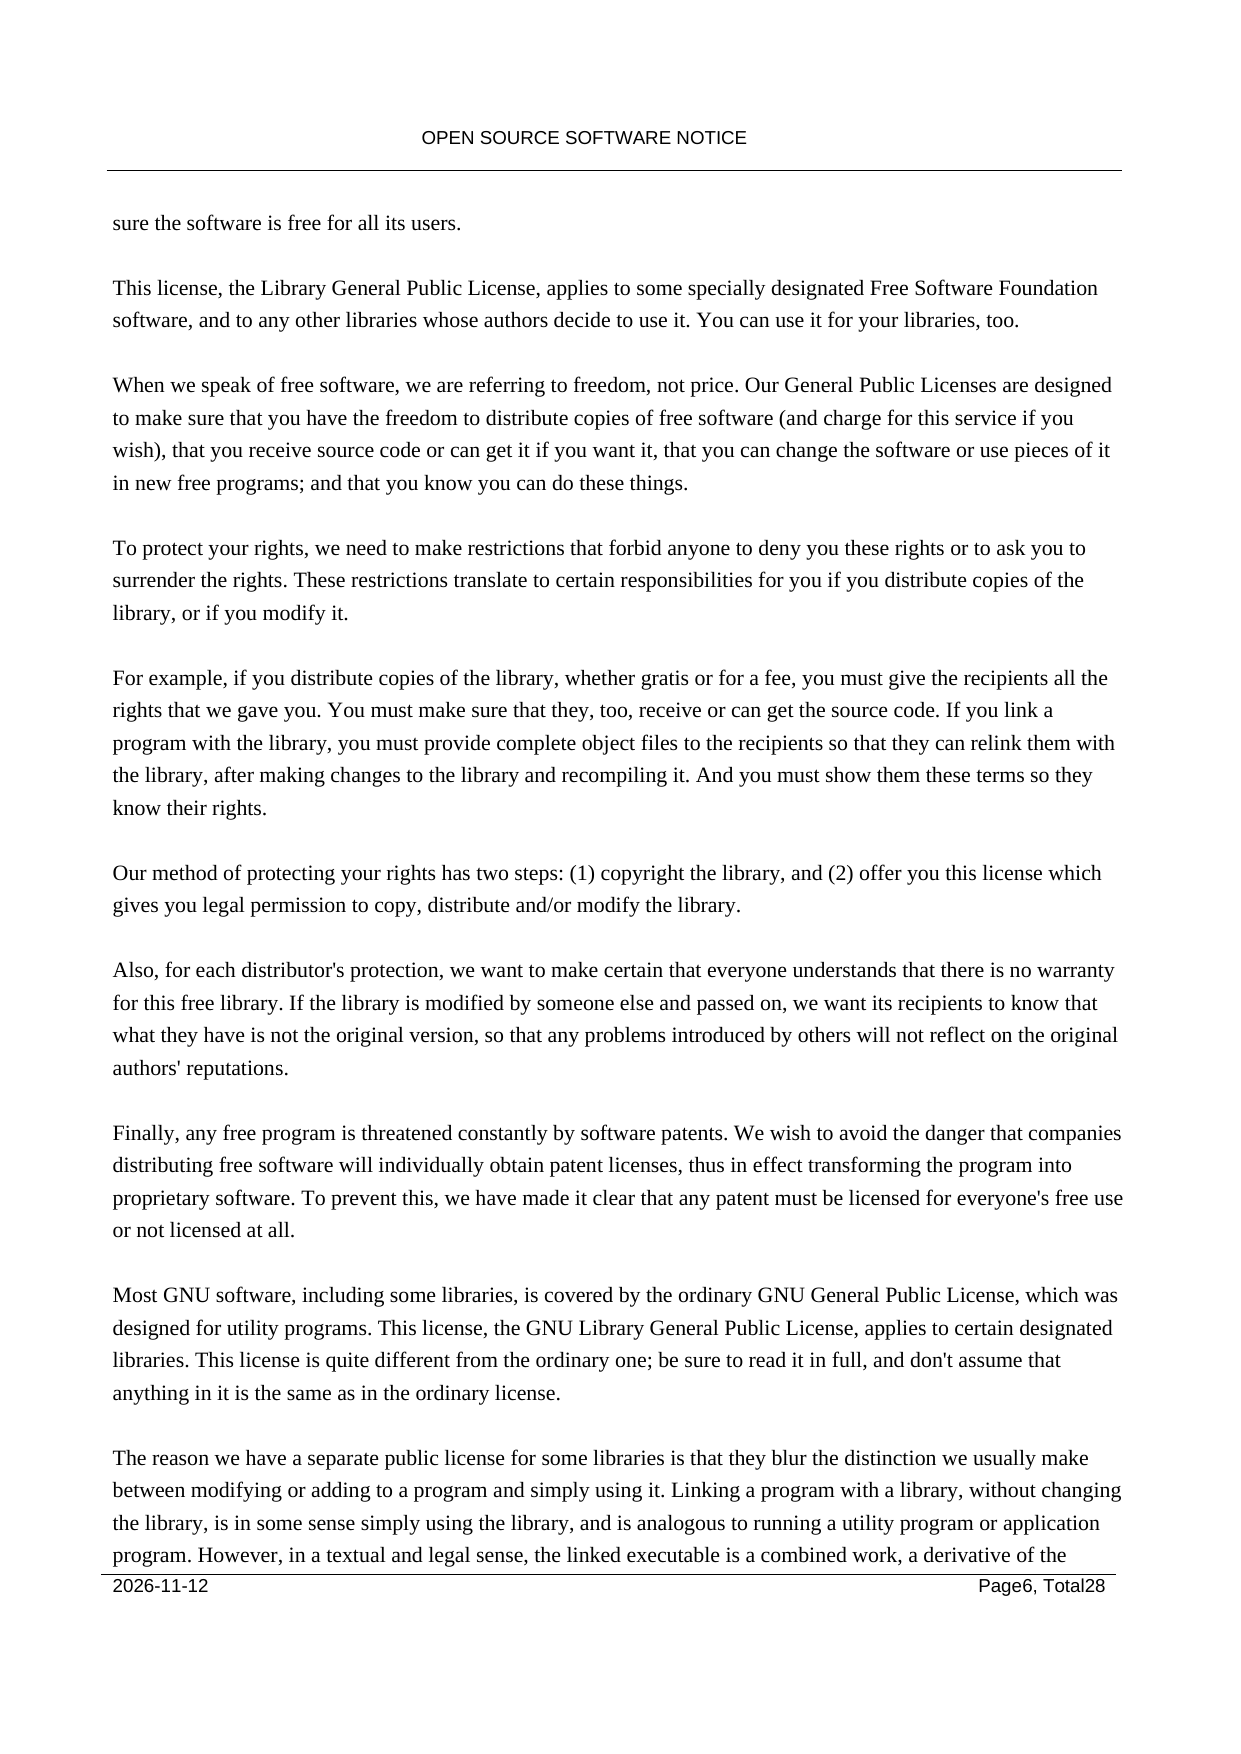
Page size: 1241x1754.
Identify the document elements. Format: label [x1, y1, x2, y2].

text [112, 206, 1128, 1571]
